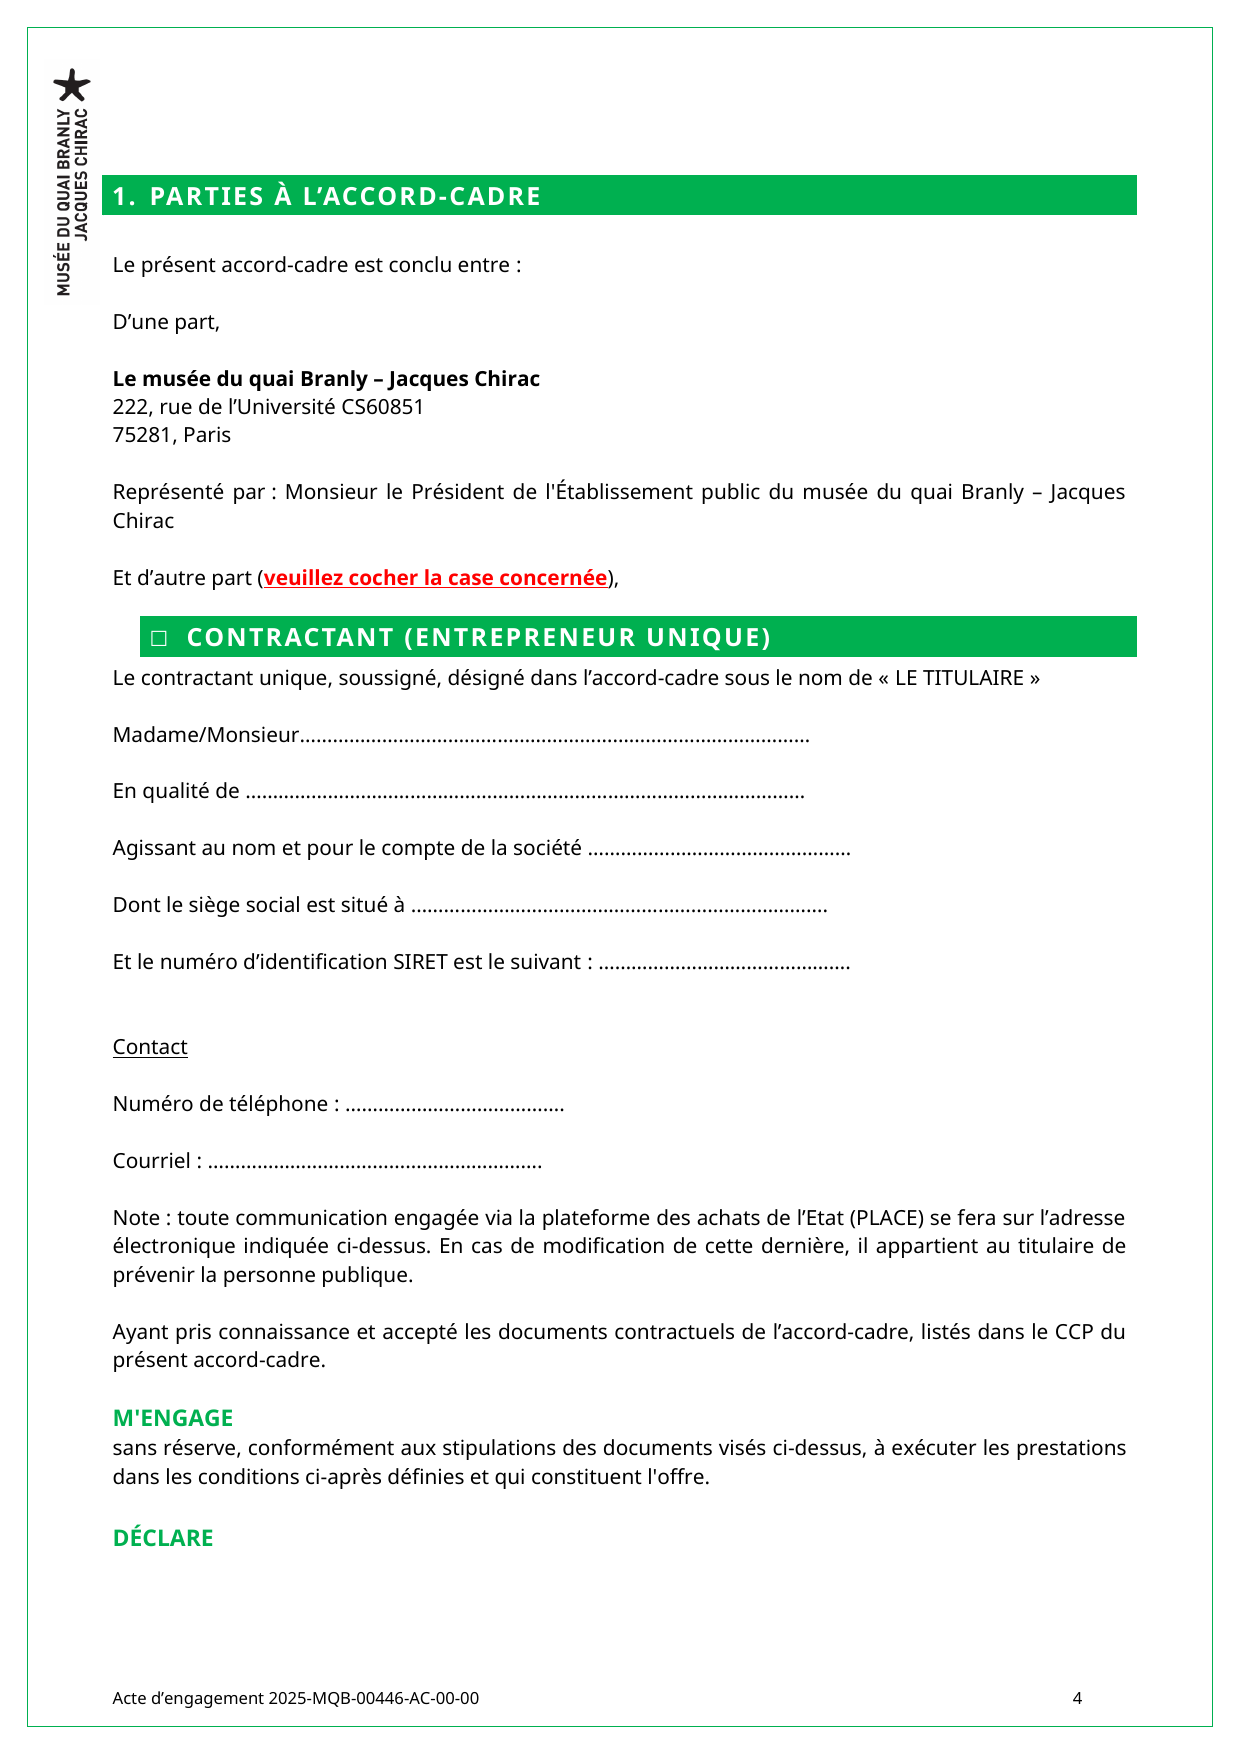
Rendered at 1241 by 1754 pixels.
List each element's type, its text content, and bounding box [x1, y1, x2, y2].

text Note : toute communication engagée via la plateforme des achats de l’Etat (PLACE) se fera sur l’adresse électronique indiquée ci-dessus. En cas de modification de cette dernière, il appartient au titulaire de prévenir la personne publique. [112, 1203, 1128, 1288]
text Le présent accord-cadre est conclu entre : [112, 250, 1128, 278]
title Parties à l’accord-cadre [104, 176, 1136, 214]
text DÉCLARE [112, 1522, 1128, 1553]
text Contact [112, 1032, 1128, 1061]
text D’une part, [112, 307, 1128, 335]
text Dont le siège social est situé à …………………………………………………………………. [112, 890, 1128, 919]
text Représenté par : Monsieur le Président de l'Établissement public du musée du quai Branly – Jacques Chirac [112, 477, 1128, 534]
text En qualité de ………………………………………………………………………………………… [112, 777, 1128, 805]
title Contractant (entrepreneur unique) [141, 617, 1136, 656]
text Numéro de téléphone : …………………………………. [112, 1089, 1128, 1118]
text 222, rue de l’Université CS60851 [112, 392, 1128, 421]
text Le contractant unique, soussigné, désigné dans l’accord-cadre sous le nom de « LE TITULAIRE » [112, 663, 1128, 691]
text Agissant au nom et pour le compte de la société ………………………………………… [112, 833, 1128, 862]
text 75281, Paris [112, 421, 1128, 449]
text Madame/Monsieur………………………………………………………………………………… [112, 720, 1128, 748]
text M'ENGAGE [112, 1402, 1128, 1433]
text Le musée du quai Branly – Jacques Chirac [112, 364, 1128, 392]
text Ayant pris connaissance et accepté les documents contractuels de l’accord-cadre, listés dans le CCP du présent accord-cadre. [112, 1317, 1128, 1374]
text Et le numéro d’identification SIRET est le suivant : ………………………………………. [112, 947, 1128, 976]
text Courriel : ……………………………………………………. [112, 1146, 1128, 1175]
text Et d’autre part (veuillez cocher la case concernée), [112, 563, 1128, 591]
text sans réserve, conformément aux stipulations des documents visés ci-dessus, à exécuter les prestations dans les conditions ci-après définies et qui constituent l'offre. [112, 1433, 1128, 1490]
